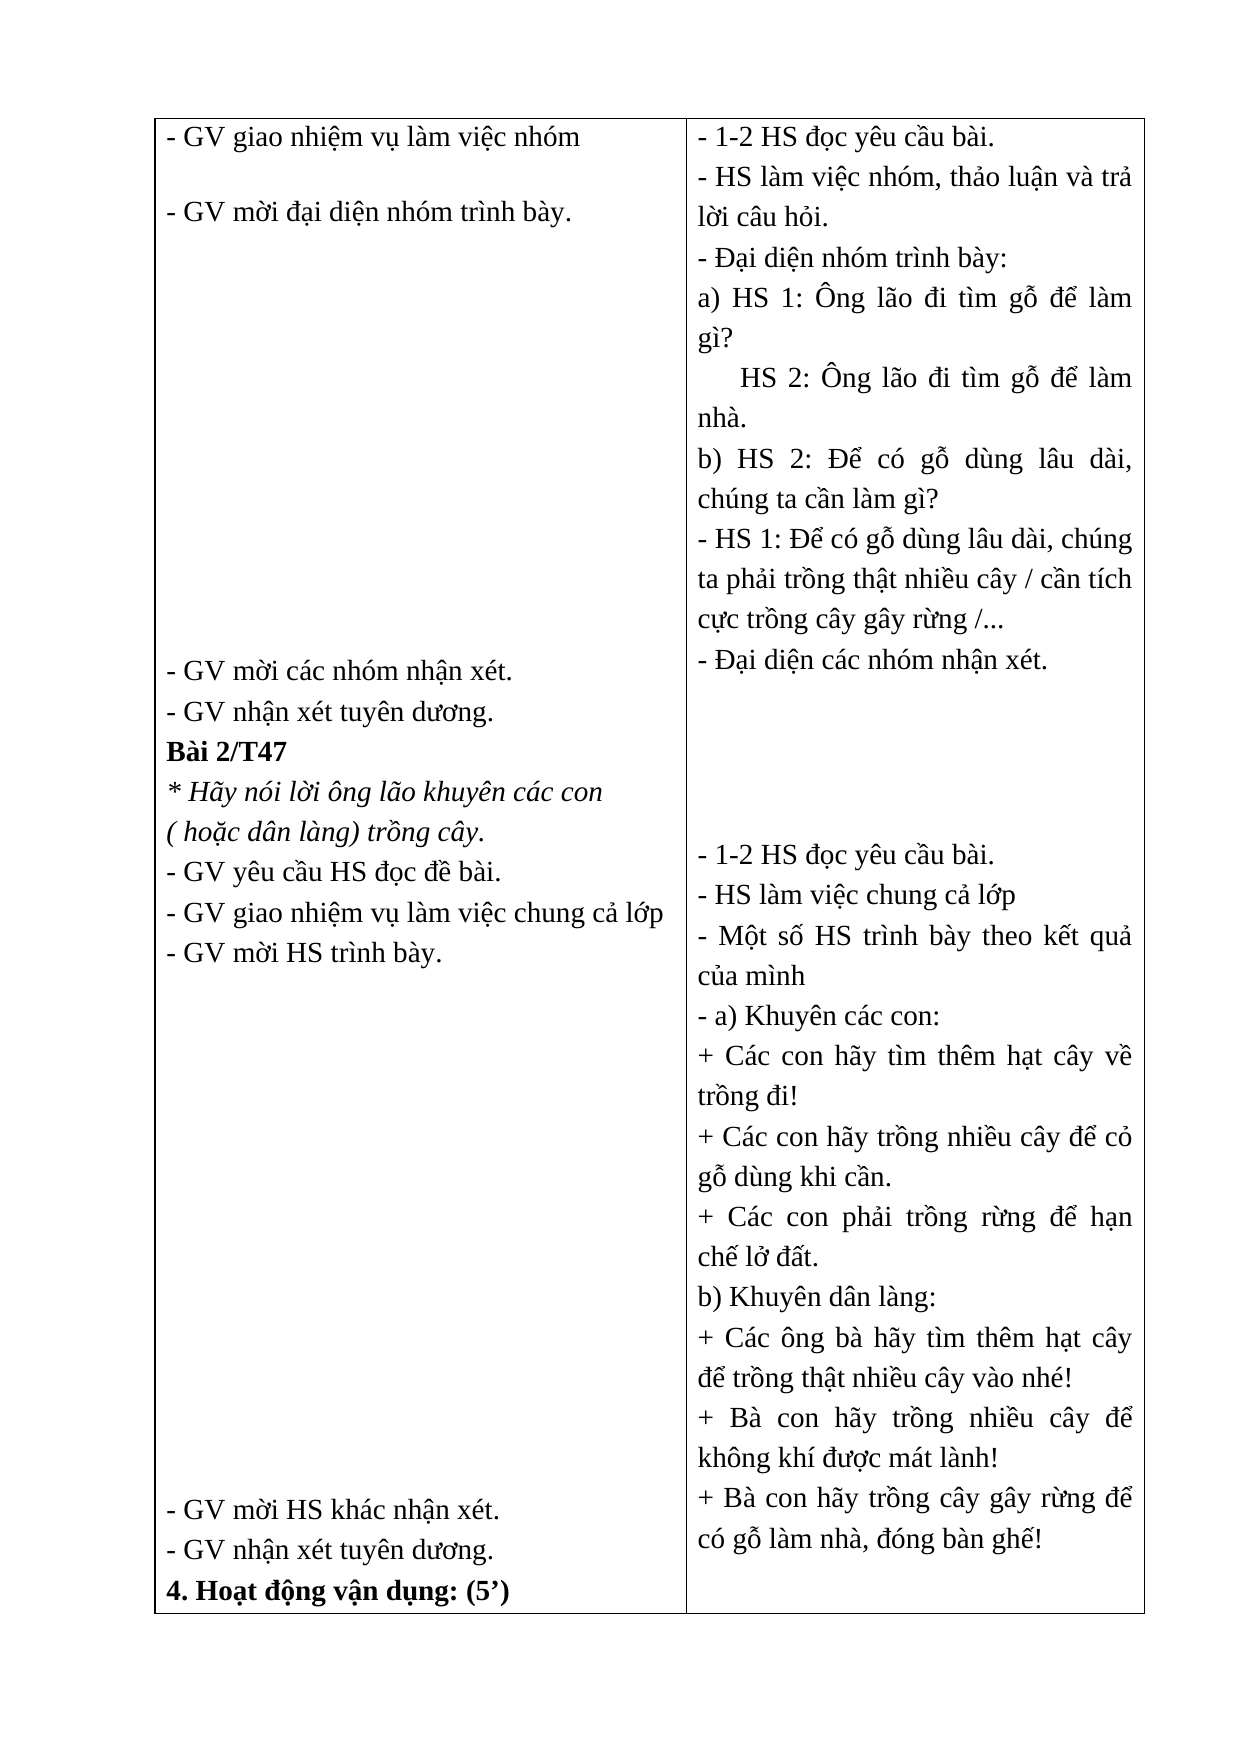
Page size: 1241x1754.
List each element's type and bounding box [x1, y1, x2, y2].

table_header [687, 119, 1144, 1613]
table_header [156, 119, 686, 1613]
